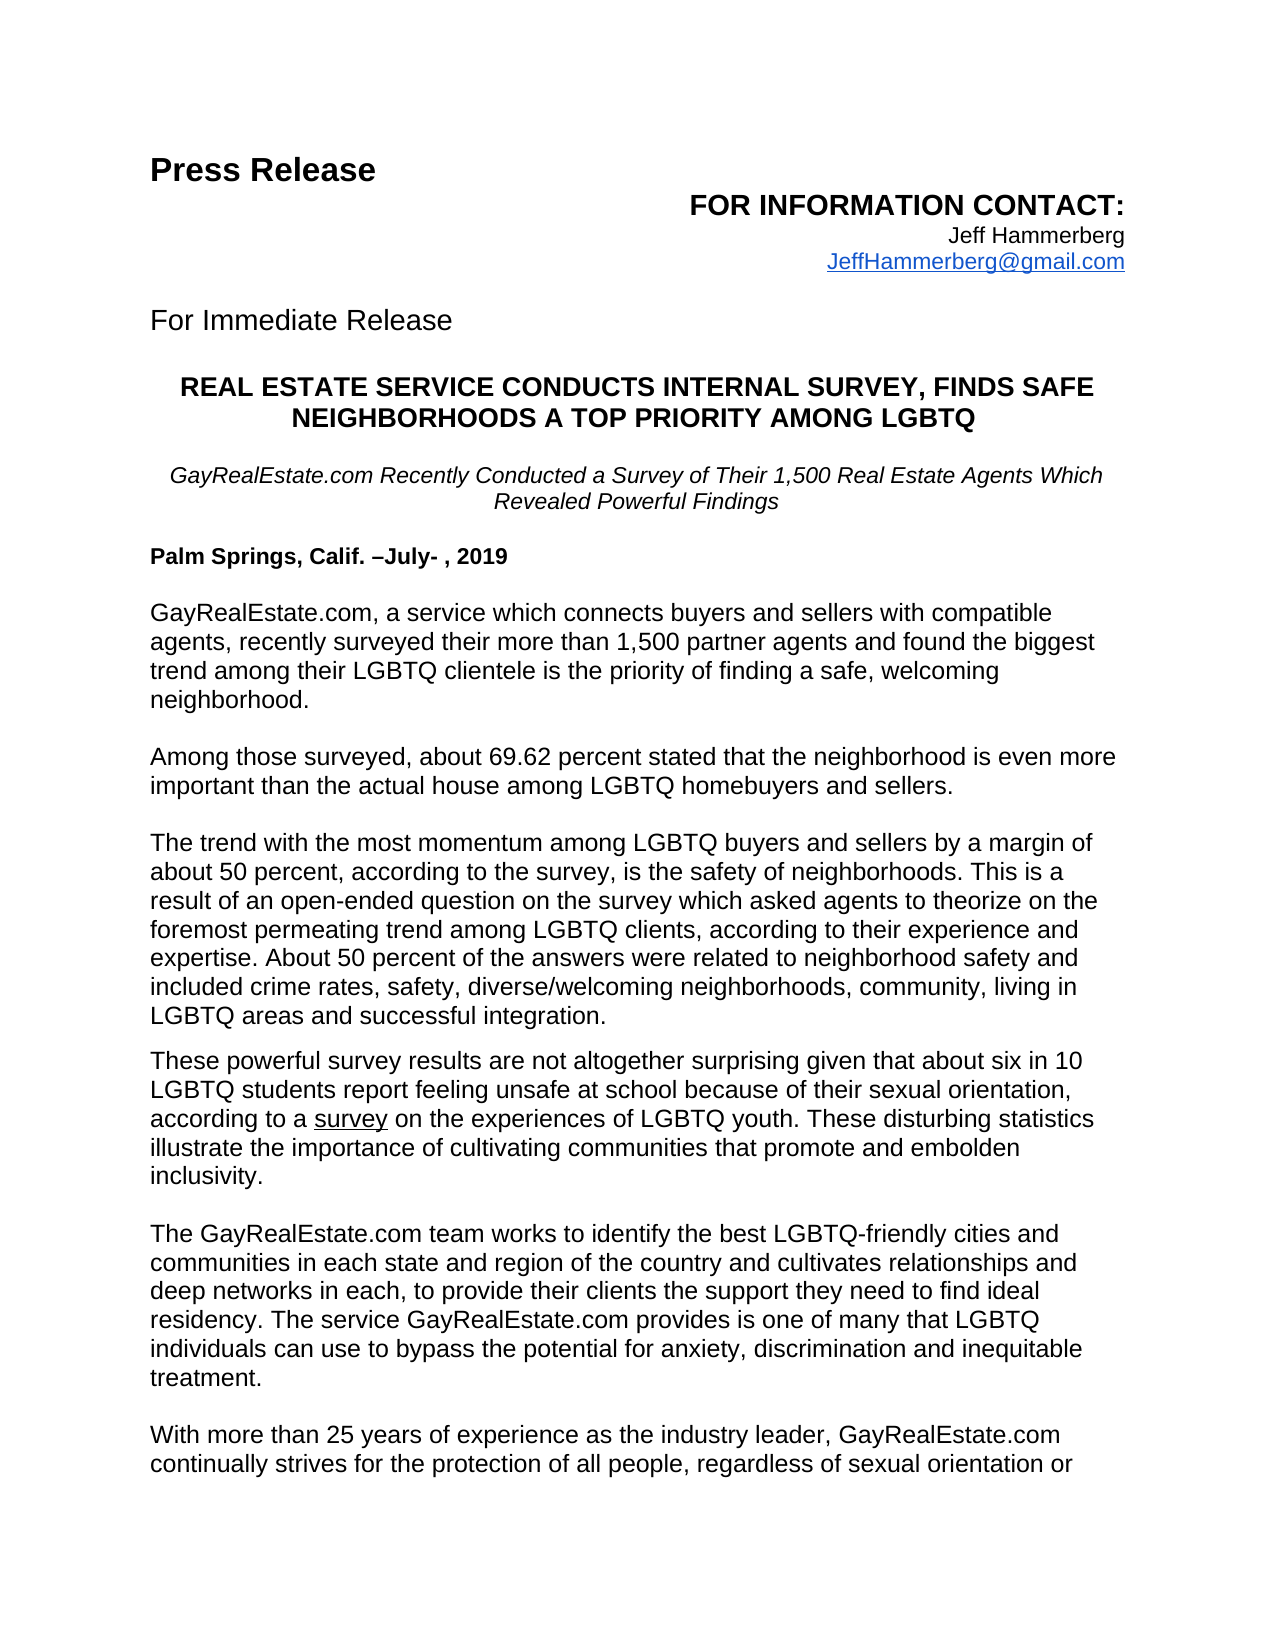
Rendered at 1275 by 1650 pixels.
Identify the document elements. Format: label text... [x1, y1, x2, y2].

text The GayRealEstate.com team works to identify the best LGBTQ-friendly cities and communities in each state and region of the country and cultivates relationships and deep networks in each, to provide their clients the support they need to find ideal residency. The service GayRealEstate.com provides is one of many that LGBTQ individuals can use to bypass the potential for anxiety, discrimination and inequitable treatment. [150, 1219, 1125, 1391]
text The trend with the most momentum among LGBTQ buyers and sellers by a margin of about 50 percent, according to the survey, is the safety of neighborhoods. This is a result of an open-ended question on the survey which asked agents to theorize on the foremost permeating trend among LGBTQ clients, according to their experience and expertise. About 50 percent of the answers were related to neighborhood safety and included crime rates, safety, diverse/welcoming neighborhoods, community, living in LGBTQ areas and successful integration. [150, 828, 1125, 1029]
text Jeff Hammerberg [150, 222, 1125, 248]
text Among those surveyed, about 69.62 percent stated that the neighborhood is even more important than the actual house among LGBTQ homebuyers and sellers. [150, 742, 1125, 799]
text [150, 1420, 1125, 1477]
text REAL ESTATE SERVICE CONDUCTS INTERNAL SURVEY, FINDS SAFE NEIGHBORHOODS A TOP PRIORITY AMONG LGBTQ [150, 371, 1125, 433]
text Press Release [150, 150, 1125, 188]
text Palm Springs, Calif. –July- , 2019 [150, 543, 1125, 569]
text For Immediate Release [150, 303, 1125, 337]
text These powerful survey results are not altogether surprising given that about six in 10 LGBTQ students report feeling unsafe at school because of their sexual orientation, according to a survey on the experiences of LGBTQ youth. These disturbing statistics illustrate the importance of cultivating communities that promote and embolden inclusivity. [150, 1046, 1125, 1190]
text GayRealEstate.com Recently Conducted a Survey of Their 1,500 Real Estate Agents Which Revealed Powerful Findings [150, 462, 1125, 514]
text FOR INFORMATION CONTACT: [150, 188, 1125, 222]
text JeffHammerberg@gmail.com [150, 248, 1125, 275]
text GayRealEstate.com, a service which connects buyers and sellers with compatible agents, recently surveyed their more than 1,500 partner agents and found the biggest trend among their LGBTQ clientele is the priority of finding a safe, welcoming neighborhood. [150, 598, 1125, 713]
